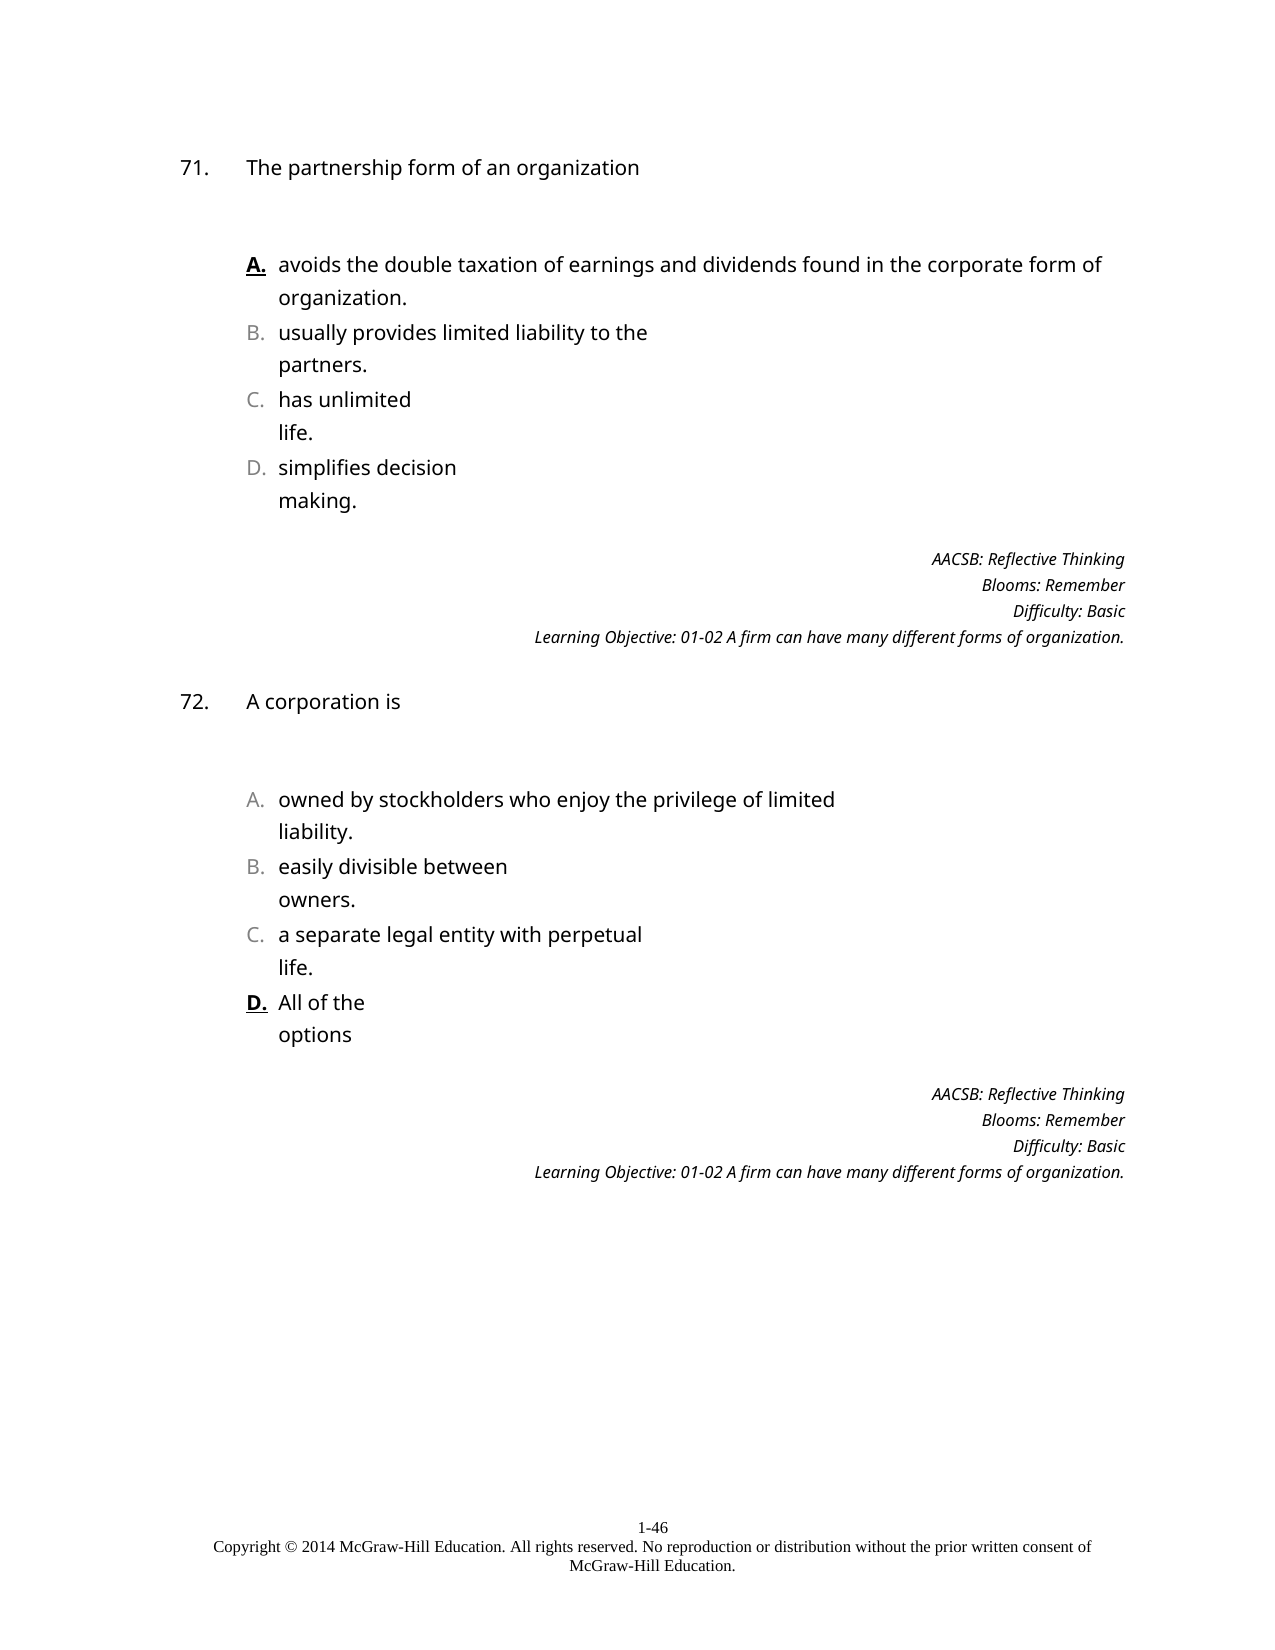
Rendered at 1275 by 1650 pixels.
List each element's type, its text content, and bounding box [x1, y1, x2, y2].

table_header The partnership form of an organization [246, 153, 1125, 518]
table_header AACSB: Reflective Thinking Blooms: Remember Difficulty: Basic Learning Objective: 01-02 A firm can have many different forms of organization. [180, 1082, 1125, 1219]
table_header AACSB: Reflective Thinking Blooms: Remember Difficulty: Basic Learning Objective: 01-02 A firm can have many different forms of organization. [180, 548, 1125, 684]
table_header 71. [180, 153, 246, 518]
table_header 72. [180, 687, 246, 1053]
table_header A corporation is [246, 687, 1125, 1053]
